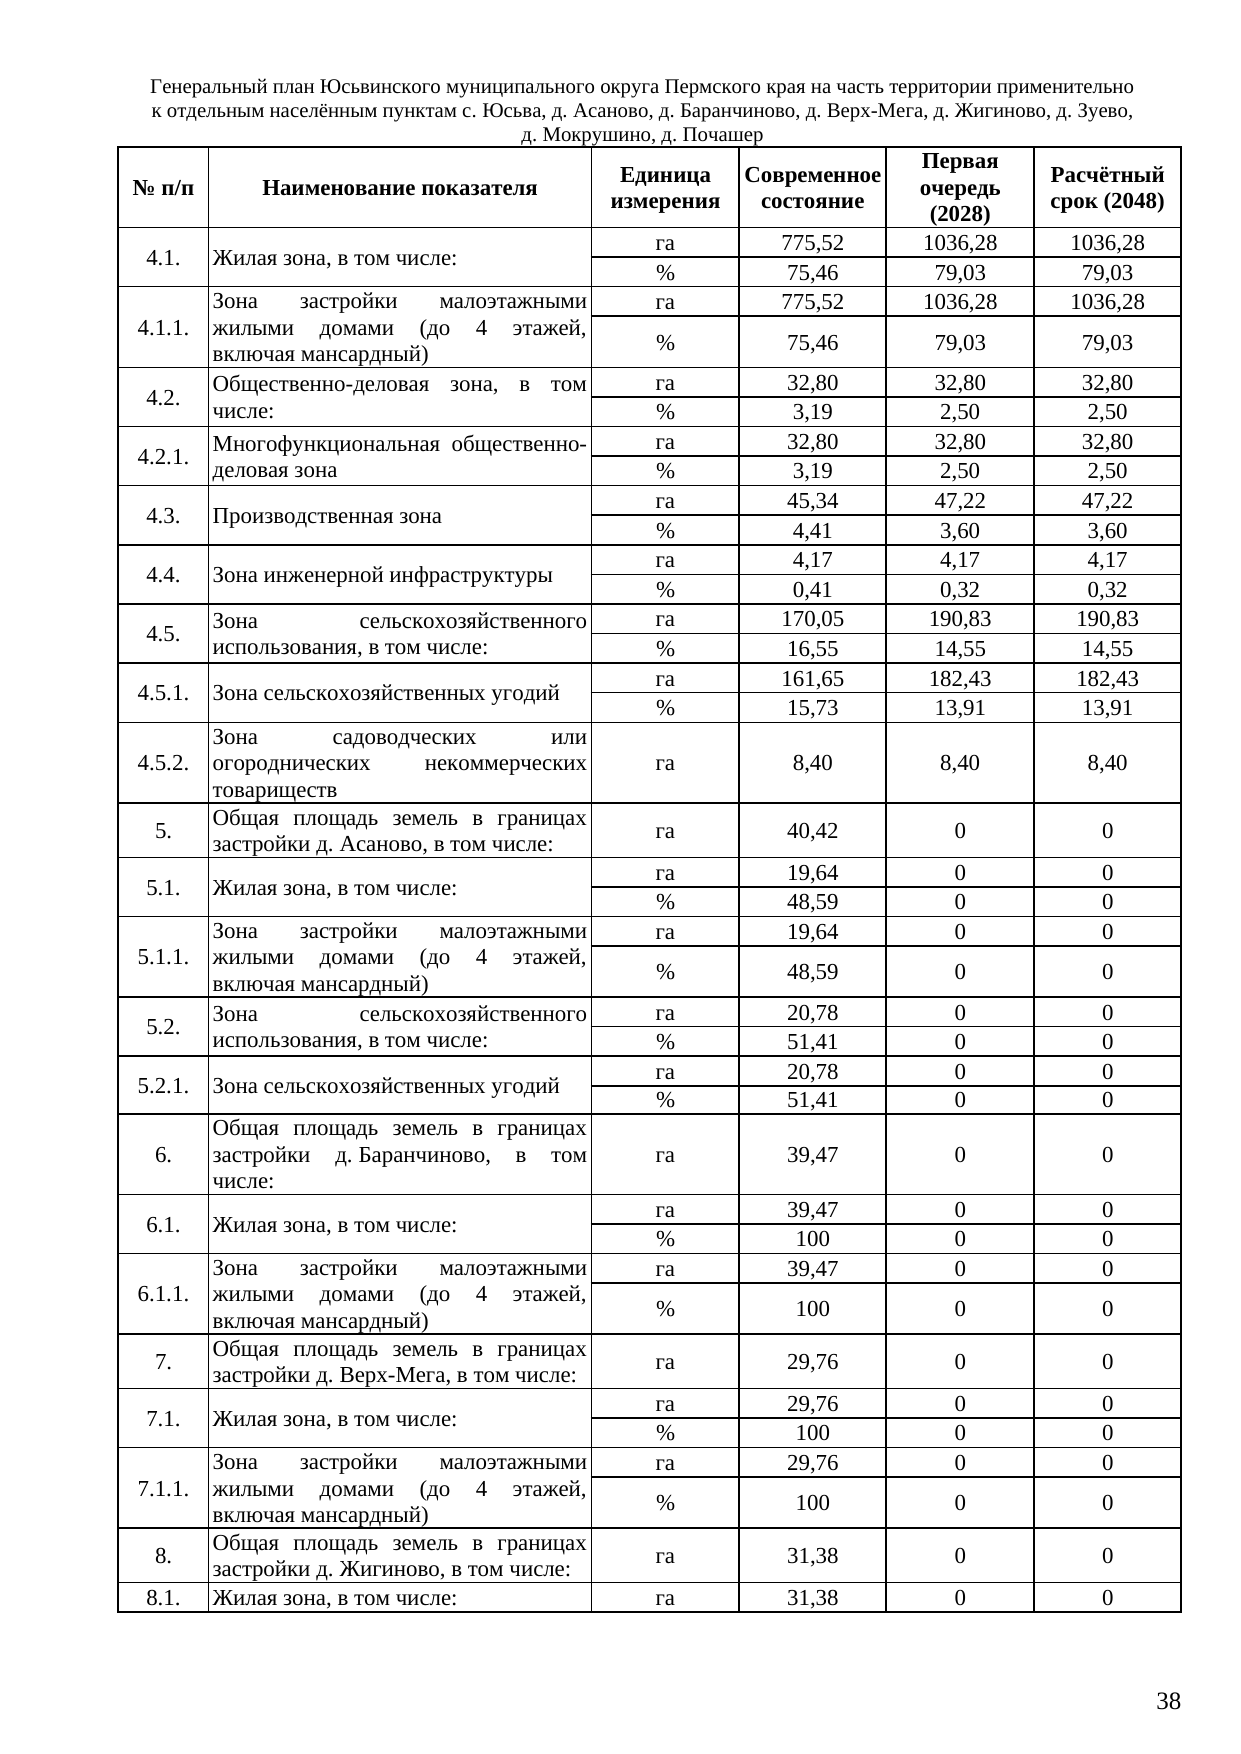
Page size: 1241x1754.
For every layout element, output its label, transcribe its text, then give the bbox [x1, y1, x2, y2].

table_cell 32,80 [740, 427, 885, 455]
table_cell 0 [887, 1115, 1033, 1193]
table_cell 100 [740, 1284, 885, 1333]
table_cell 4.5.1. [119, 664, 208, 721]
table_cell 29,76 [740, 1335, 885, 1387]
table_cell 20,78 [740, 998, 885, 1026]
table_cell га [592, 1389, 738, 1417]
table_cell га [592, 804, 738, 856]
table_cell 3,60 [887, 516, 1033, 544]
table_cell 100 [740, 1225, 885, 1253]
table_cell 8,40 [1035, 723, 1180, 802]
table_cell 100 [740, 1419, 885, 1447]
table_cell 16,55 [740, 634, 885, 662]
table_cell 5.2. [119, 998, 208, 1055]
table_cell % [592, 516, 738, 544]
table_cell га [592, 546, 738, 573]
table_cell 0 [1035, 1087, 1180, 1113]
table_cell 0 [887, 1027, 1033, 1055]
table_cell % [592, 1027, 738, 1055]
table_cell 51,41 [740, 1027, 885, 1055]
table_cell 0 [1035, 917, 1180, 945]
table_cell 0 [887, 1057, 1033, 1085]
table_header Расчётный срок (2048) [1035, 148, 1180, 227]
table_cell га [592, 917, 738, 945]
table_cell 2,50 [887, 398, 1033, 426]
table_cell 0 [887, 917, 1033, 945]
table_cell 4.3. [119, 486, 208, 544]
table_cell 79,03 [1035, 258, 1180, 286]
table_header Наименование показателя [209, 148, 591, 227]
table_cell га [592, 368, 738, 396]
table_cell 79,03 [1035, 317, 1180, 366]
table_cell га [592, 1448, 738, 1476]
table_cell % [592, 575, 738, 603]
table_cell 4.5. [119, 605, 208, 662]
table_cell Зона застройки малоэтажными жилыми домами (до 4 этажей, включая мансардный) [209, 287, 591, 366]
table_cell 4,41 [740, 516, 885, 544]
table_cell 100 [740, 1478, 885, 1527]
table_cell 0 [887, 888, 1033, 916]
table_cell 0 [887, 947, 1033, 996]
table_cell га [592, 1115, 738, 1193]
table_cell га [592, 1195, 738, 1223]
table_cell % [592, 457, 738, 485]
table_cell % [592, 634, 738, 662]
table_cell га [592, 486, 738, 514]
table_cell 4.5.2. [119, 723, 208, 802]
table_cell Зона инженерной инфраструктуры [209, 546, 591, 603]
table_cell Жилая зона, в том числе: [209, 858, 591, 916]
table_cell 14,55 [887, 634, 1033, 662]
table_cell 0 [1035, 947, 1180, 996]
table_cell 0 [1035, 998, 1180, 1026]
table_cell 75,46 [740, 258, 885, 286]
table_cell 13,91 [1035, 693, 1180, 721]
table_cell Зона садоводческих или огороднических некоммерческих товариществ [209, 723, 591, 802]
table_cell 0 [887, 1225, 1033, 1253]
table_cell 170,05 [740, 605, 885, 633]
table_cell 48,59 [740, 947, 885, 996]
table_cell 2,50 [1035, 398, 1180, 426]
table_cell 32,80 [1035, 427, 1180, 455]
table_cell 0 [887, 1419, 1033, 1447]
table_cell Производственная зона [209, 486, 591, 544]
table_cell га [592, 287, 738, 315]
table_cell га [592, 858, 738, 886]
table_cell % [592, 317, 738, 366]
table_cell га [592, 1335, 738, 1387]
table_cell 4.1. [119, 228, 208, 286]
table_cell 0 [887, 1389, 1033, 1417]
table_cell 6.1.1. [119, 1254, 208, 1333]
table_cell 4.1.1. [119, 287, 208, 366]
table_cell 0 [1035, 804, 1180, 856]
table_cell 0 [887, 804, 1033, 856]
table_cell 8,40 [740, 723, 885, 802]
table_cell 32,80 [887, 427, 1033, 455]
table_cell 4,17 [740, 546, 885, 573]
table_cell 0 [1035, 1284, 1180, 1333]
table_cell 0 [1035, 1225, 1180, 1253]
table_cell га [592, 723, 738, 802]
table_cell 0 [887, 1284, 1033, 1333]
table_cell га [592, 228, 738, 256]
table_cell га [592, 1254, 738, 1282]
table_cell Жилая зона, в том числе: [209, 1195, 591, 1253]
table_cell га [592, 1529, 738, 1582]
table_cell 7. [119, 1335, 208, 1387]
table_cell 32,80 [740, 368, 885, 396]
table_cell % [592, 1419, 738, 1447]
table_cell 3,60 [1035, 516, 1180, 544]
table_cell 39,47 [740, 1115, 885, 1193]
table_cell 0 [1035, 888, 1180, 916]
table_cell га [592, 605, 738, 633]
table_cell 40,42 [740, 804, 885, 856]
table_cell га [592, 427, 738, 455]
table_cell 5.2.1. [119, 1057, 208, 1113]
table_cell 0 [887, 998, 1033, 1026]
table_cell 47,22 [887, 486, 1033, 514]
table_cell 182,43 [1035, 664, 1180, 692]
table_header Единица измерения [592, 148, 738, 227]
table_cell 19,64 [740, 917, 885, 945]
table_cell 0 [1035, 858, 1180, 886]
table_cell 19,64 [740, 858, 885, 886]
table_cell Зона сельскохозяйственного использования, в том числе: [209, 605, 591, 662]
table_cell Жилая зона, в том числе: [209, 1389, 591, 1447]
table_cell 0 [1035, 1419, 1180, 1447]
table_cell 0,32 [1035, 575, 1180, 603]
table_cell Многофункциональная общественно-деловая зона [209, 427, 591, 485]
table_cell 32,80 [887, 368, 1033, 396]
table_cell 4.2.1. [119, 427, 208, 485]
table_cell Зона сельскохозяйственных угодий [209, 664, 591, 721]
table_cell Жилая зона, в том числе: [209, 1583, 591, 1611]
table_cell 0 [887, 1335, 1033, 1387]
table_cell % [592, 1284, 738, 1333]
table_cell 1036,28 [887, 228, 1033, 256]
table_cell 0 [887, 1583, 1033, 1611]
table_cell 0 [887, 1529, 1033, 1582]
table_cell 0 [887, 1087, 1033, 1113]
table_header Современное состояние [740, 148, 885, 227]
table_cell 8. [119, 1529, 208, 1582]
table_cell 45,34 [740, 486, 885, 514]
table_cell 79,03 [887, 317, 1033, 366]
table_cell 39,47 [740, 1195, 885, 1223]
table_cell 0 [1035, 1027, 1180, 1055]
table_cell 39,47 [740, 1254, 885, 1282]
table_cell 0 [1035, 1115, 1180, 1193]
table_cell 5.1. [119, 858, 208, 916]
table_cell 2,50 [1035, 457, 1180, 485]
table_cell 0 [1035, 1254, 1180, 1282]
table_cell 32,80 [1035, 368, 1180, 396]
table_cell % [592, 1225, 738, 1253]
table_cell 1036,28 [887, 287, 1033, 315]
table_cell 31,38 [740, 1529, 885, 1582]
table_header № п/п [119, 148, 208, 227]
table_cell 14,55 [1035, 634, 1180, 662]
table_cell 5. [119, 804, 208, 856]
table_cell 3,19 [740, 457, 885, 485]
table_cell 6.1. [119, 1195, 208, 1253]
table_cell 47,22 [1035, 486, 1180, 514]
table_cell 51,41 [740, 1087, 885, 1113]
table_cell 29,76 [740, 1389, 885, 1417]
table_cell 0 [887, 1195, 1033, 1223]
table_cell 79,03 [887, 258, 1033, 286]
table_cell 6. [119, 1115, 208, 1193]
table_cell % [592, 693, 738, 721]
table_cell 182,43 [887, 664, 1033, 692]
table_cell 0,41 [740, 575, 885, 603]
table_cell 190,83 [887, 605, 1033, 633]
table_cell 161,65 [740, 664, 885, 692]
table_cell Общая площадь земель в границах застройки д. Асаново, в том числе: [209, 804, 591, 856]
table_cell Общая площадь земель в границах застройки д. Баранчиново, в том числе: [209, 1115, 591, 1193]
table_cell % [592, 398, 738, 426]
table_cell 0 [1035, 1389, 1180, 1417]
table_cell 4,17 [1035, 546, 1180, 573]
table_cell 7.1. [119, 1389, 208, 1447]
table_cell Общая площадь земель в границах застройки д. Верх-Мега, в том числе: [209, 1335, 591, 1387]
table_cell % [592, 888, 738, 916]
table_cell Зона сельскохозяйственных угодий [209, 1057, 591, 1113]
table_cell Жилая зона, в том числе: [209, 228, 591, 286]
table_cell 0 [1035, 1583, 1180, 1611]
table_cell Общественно-деловая зона, в том числе: [209, 368, 591, 426]
table_cell Зона застройки малоэтажными жилыми домами (до 4 этажей, включая мансардный) [209, 1254, 591, 1333]
table_cell 4,17 [887, 546, 1033, 573]
table_header Первая очередь (2028) [887, 148, 1033, 227]
table_cell 75,46 [740, 317, 885, 366]
table_cell 15,73 [740, 693, 885, 721]
table_cell 5.1.1. [119, 917, 208, 996]
table_cell га [592, 664, 738, 692]
table_cell 0 [887, 1254, 1033, 1282]
table_cell 775,52 [740, 287, 885, 315]
table_cell % [592, 947, 738, 996]
table_cell % [592, 258, 738, 286]
table_cell 48,59 [740, 888, 885, 916]
table_cell га [592, 1583, 738, 1611]
table_cell 20,78 [740, 1057, 885, 1085]
table_cell 29,76 [740, 1448, 885, 1476]
table_cell 1036,28 [1035, 287, 1180, 315]
table_cell 0 [887, 1448, 1033, 1476]
table_cell 0,32 [887, 575, 1033, 603]
table_cell Зона сельскохозяйственного использования, в том числе: [209, 998, 591, 1055]
table_cell га [592, 998, 738, 1026]
table_cell 3,19 [740, 398, 885, 426]
table_cell 8.1. [119, 1583, 208, 1611]
table_cell % [592, 1478, 738, 1527]
table_cell 8,40 [887, 723, 1033, 802]
table_cell 0 [1035, 1448, 1180, 1476]
table_cell 4.2. [119, 368, 208, 426]
table_cell 0 [1035, 1478, 1180, 1527]
table_cell 0 [1035, 1057, 1180, 1085]
table_cell Общая площадь земель в границах застройки д. Жигиново, в том числе: [209, 1529, 591, 1582]
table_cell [209, 1448, 591, 1527]
table_cell 7.1.1. [119, 1448, 208, 1527]
table_cell 0 [887, 858, 1033, 886]
table_cell 2,50 [887, 457, 1033, 485]
table_cell 0 [1035, 1335, 1180, 1387]
table_cell 4.4. [119, 546, 208, 603]
table_cell 0 [1035, 1195, 1180, 1223]
table_cell 190,83 [1035, 605, 1180, 633]
table_cell Зона застройки малоэтажными жилыми домами (до 4 этажей, включая мансардный) [209, 917, 591, 996]
table_cell 0 [1035, 1529, 1180, 1582]
table_cell 13,91 [887, 693, 1033, 721]
table_cell 1036,28 [1035, 228, 1180, 256]
table_cell га [592, 1057, 738, 1085]
table_cell 775,52 [740, 228, 885, 256]
table_cell 31,38 [740, 1583, 885, 1611]
table_cell % [592, 1087, 738, 1113]
table_cell 0 [887, 1478, 1033, 1527]
